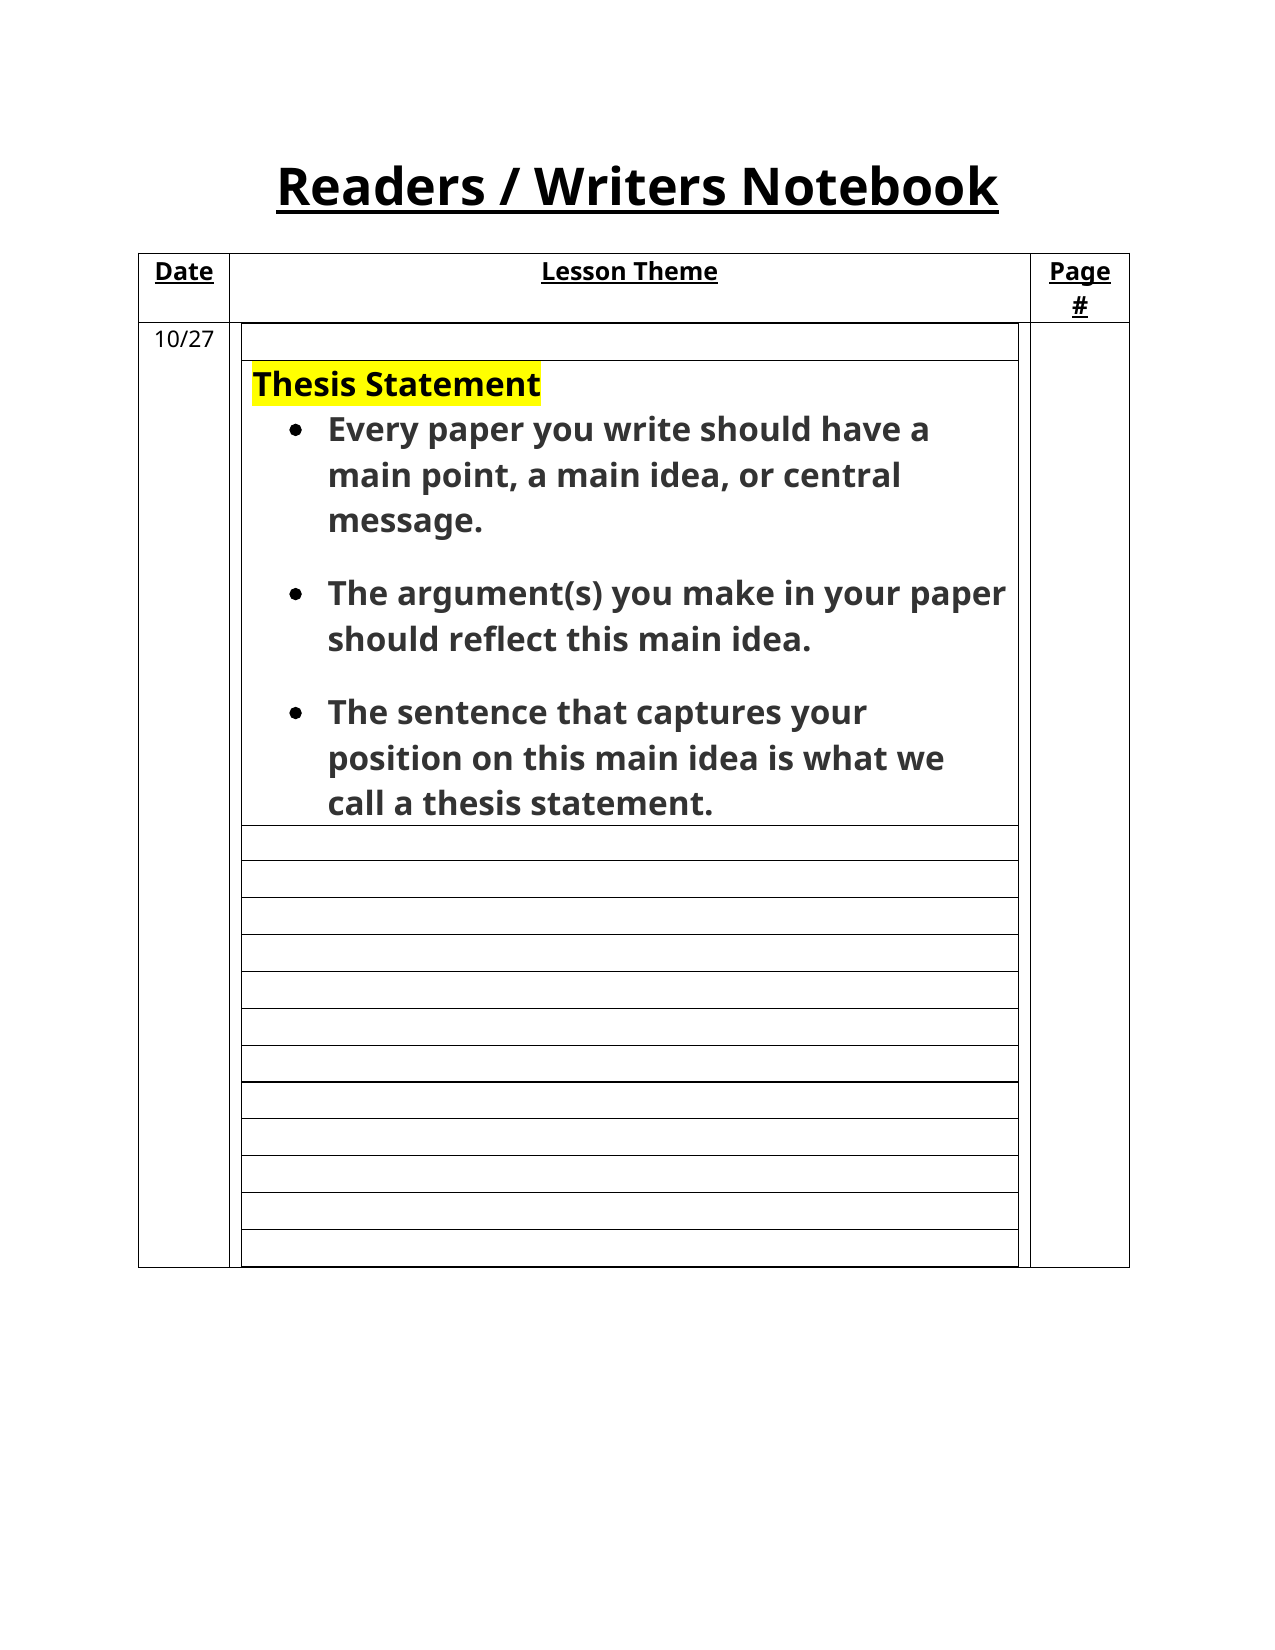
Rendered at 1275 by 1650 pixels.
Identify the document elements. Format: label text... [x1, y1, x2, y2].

table_cell [230, 323, 241, 1267]
table_cell [242, 935, 1018, 971]
table_cell [242, 861, 1018, 897]
table_cell 10/27 [139, 323, 229, 1267]
table_header Lesson Theme [230, 254, 1030, 322]
table_cell [242, 1230, 1018, 1266]
table_header Date [139, 254, 229, 322]
text Readers / Writers Notebook [150, 150, 1125, 221]
table_cell [242, 1083, 1018, 1118]
table_cell [242, 324, 1018, 360]
table_cell [242, 1119, 1018, 1155]
table_cell [242, 1193, 1018, 1229]
table_cell [242, 1156, 1018, 1192]
table_cell [242, 1046, 1018, 1081]
table_cell [242, 826, 1018, 860]
table_cell [242, 898, 1018, 934]
table_cell [1031, 323, 1129, 1267]
table_cell [242, 1009, 1018, 1045]
table_cell [242, 361, 1018, 825]
table_cell [1019, 323, 1030, 1267]
table_cell [242, 972, 1018, 1008]
table_header Page # [1031, 254, 1129, 322]
